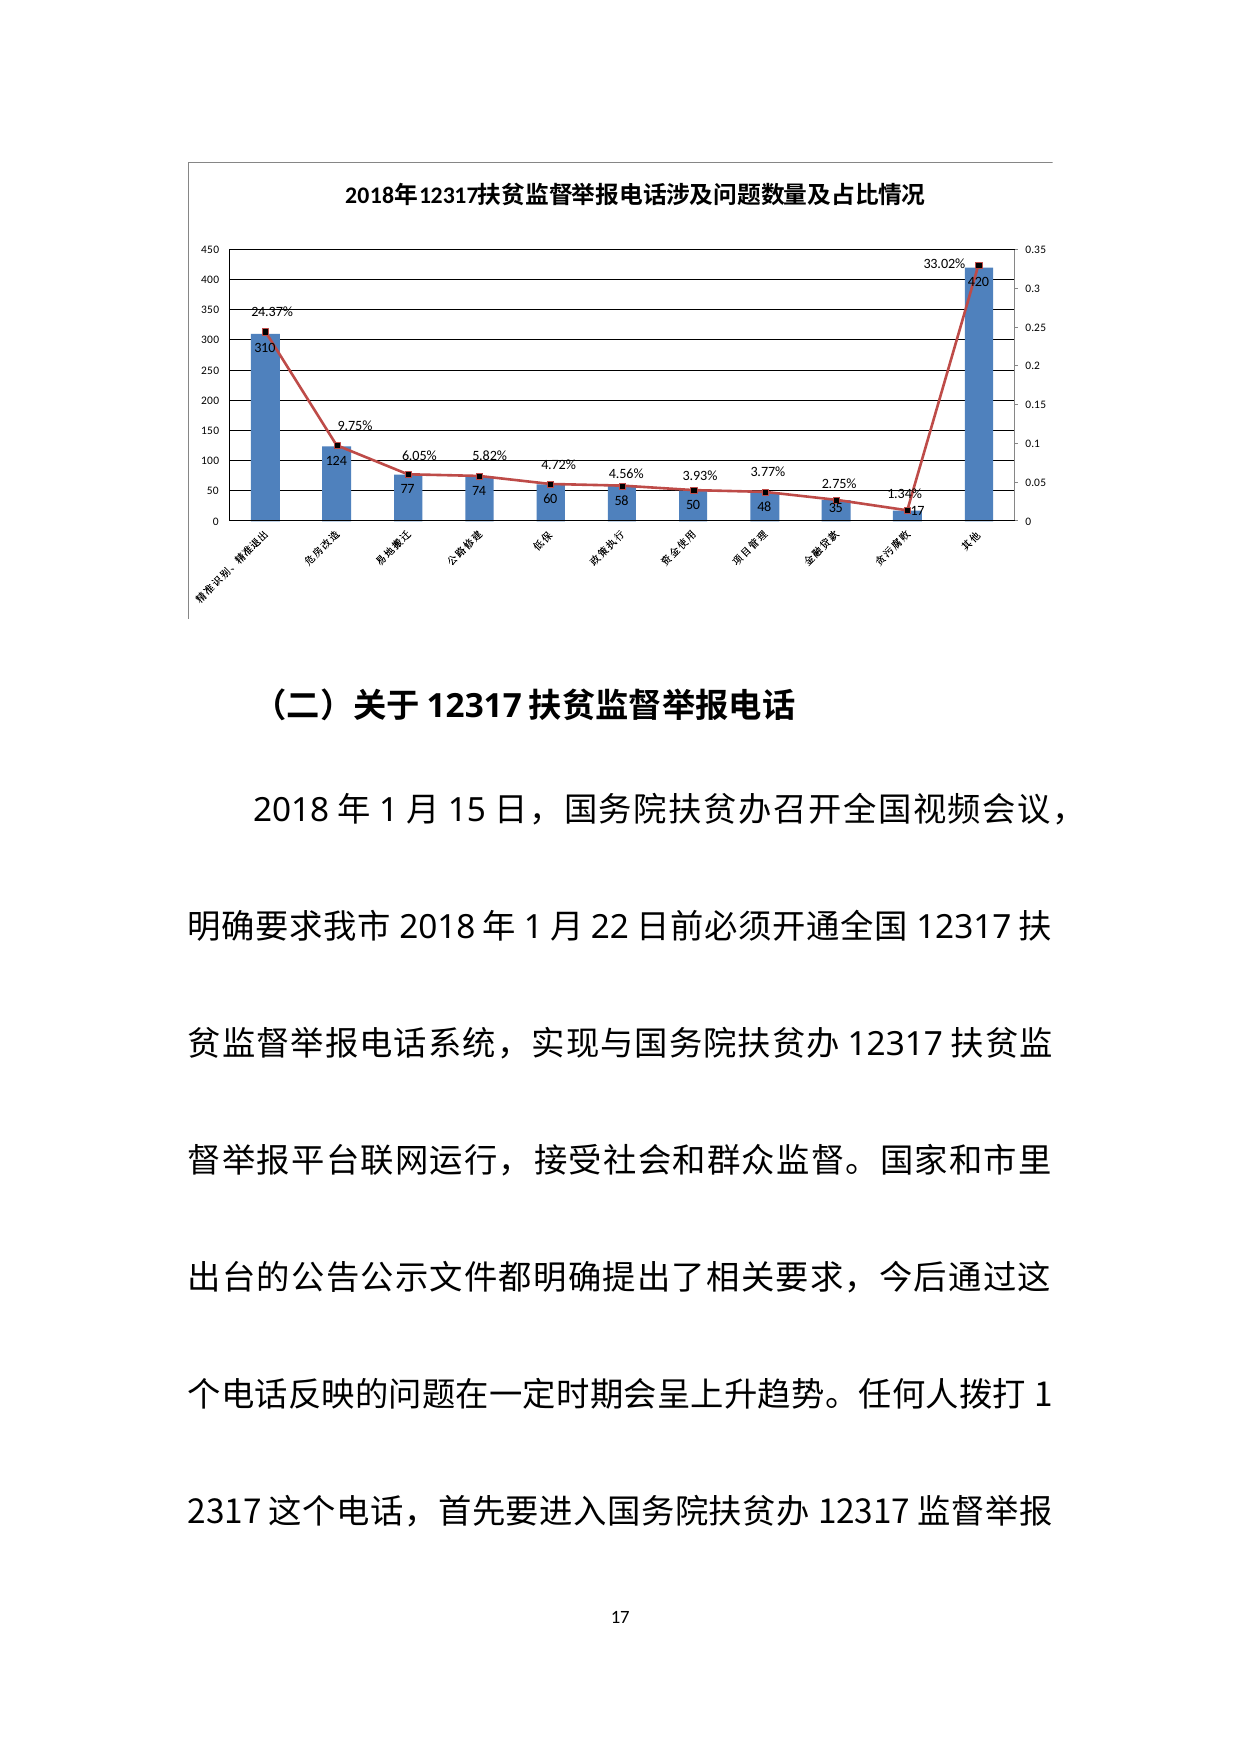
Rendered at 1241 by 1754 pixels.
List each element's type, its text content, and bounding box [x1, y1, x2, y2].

text （二）关于12317扶贫监督举报电话 [187, 671, 1053, 736]
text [187, 774, 1053, 1541]
